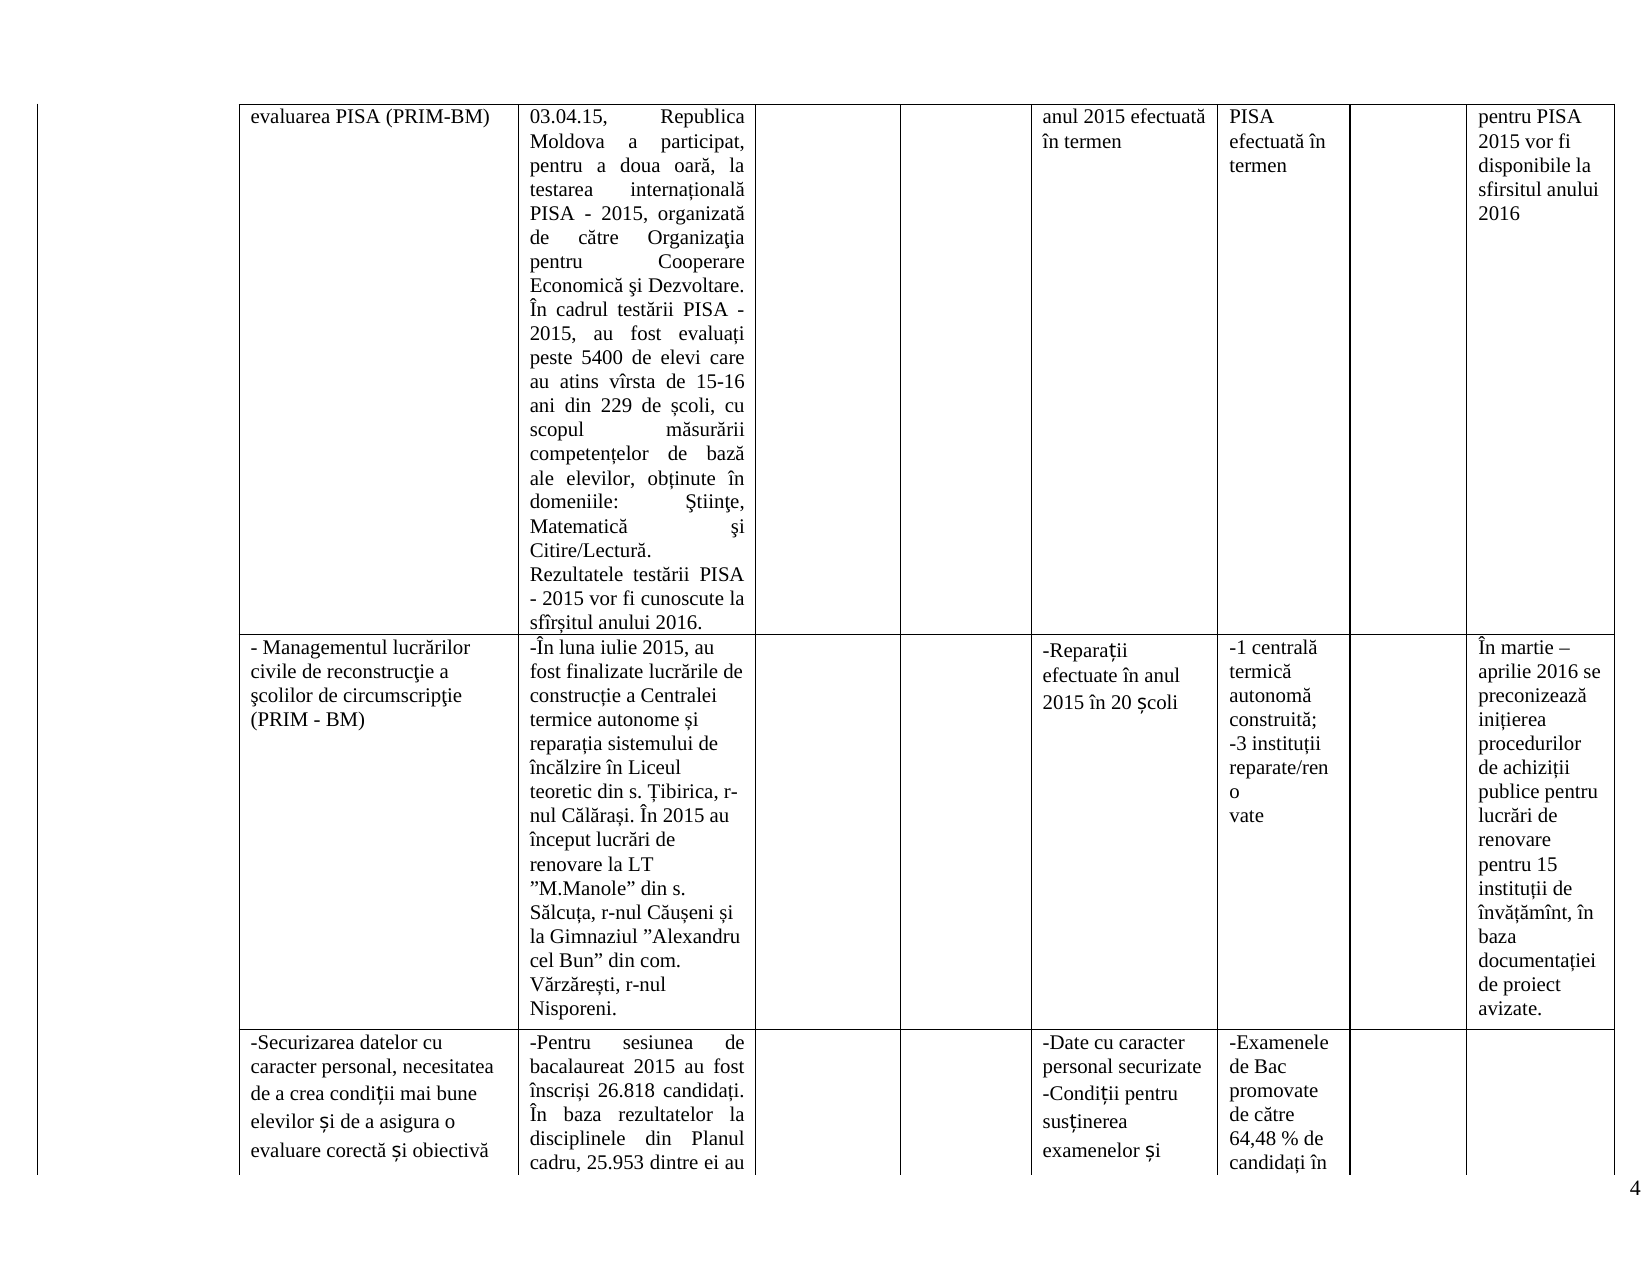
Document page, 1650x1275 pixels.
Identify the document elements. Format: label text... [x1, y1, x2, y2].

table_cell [1032, 105, 1217, 634]
table_cell [1351, 1030, 1466, 1175]
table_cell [1218, 105, 1349, 634]
table_cell - Managementul lucrărilor civile de reconstrucţie a şcolilor de circumscripţie (PRIM - BM) [240, 635, 518, 1029]
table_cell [1218, 1030, 1349, 1175]
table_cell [240, 105, 518, 634]
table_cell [1032, 1030, 1217, 1175]
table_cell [519, 105, 755, 634]
table_cell [901, 1030, 1031, 1175]
table_cell [756, 1030, 900, 1175]
table_cell [1351, 105, 1466, 634]
table_cell [1351, 635, 1466, 1029]
table_cell -1 centrală termică autonomă construită; -3 instituții reparate/reno vate [1218, 635, 1349, 1029]
table_cell [1467, 1030, 1614, 1175]
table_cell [519, 1030, 755, 1175]
table_cell [756, 635, 900, 1029]
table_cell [240, 1030, 518, 1175]
table_cell [901, 105, 1031, 634]
table_cell În martie –aprilie 2016 se preconizează inițierea procedurilor de achiziții publice pentru lucrări de renovare pentru 15 instituții de învățămînt, în baza documentației de proiect avizate. [1467, 635, 1614, 1029]
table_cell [1467, 105, 1614, 634]
table_cell -În luna iulie 2015, au fost finalizate lucrările de construcție a Centralei termice autonome și reparația sistemului de încălzire în Liceul teoretic din s. Țibirica, r-nul Călărași. În 2015 au început lucrări de renovare la LT ”M.Manole” din s. Sălcuța, r-nul Căușeni și la Gimnaziul ”Alexandru cel Bun” din com. Vărzărești, r-nul Nisporeni. [519, 635, 755, 1029]
table_cell -Reparații efectuate în anul 2015 în 20 școli [1032, 635, 1217, 1029]
table_cell [901, 635, 1031, 1029]
table_cell [756, 105, 900, 634]
